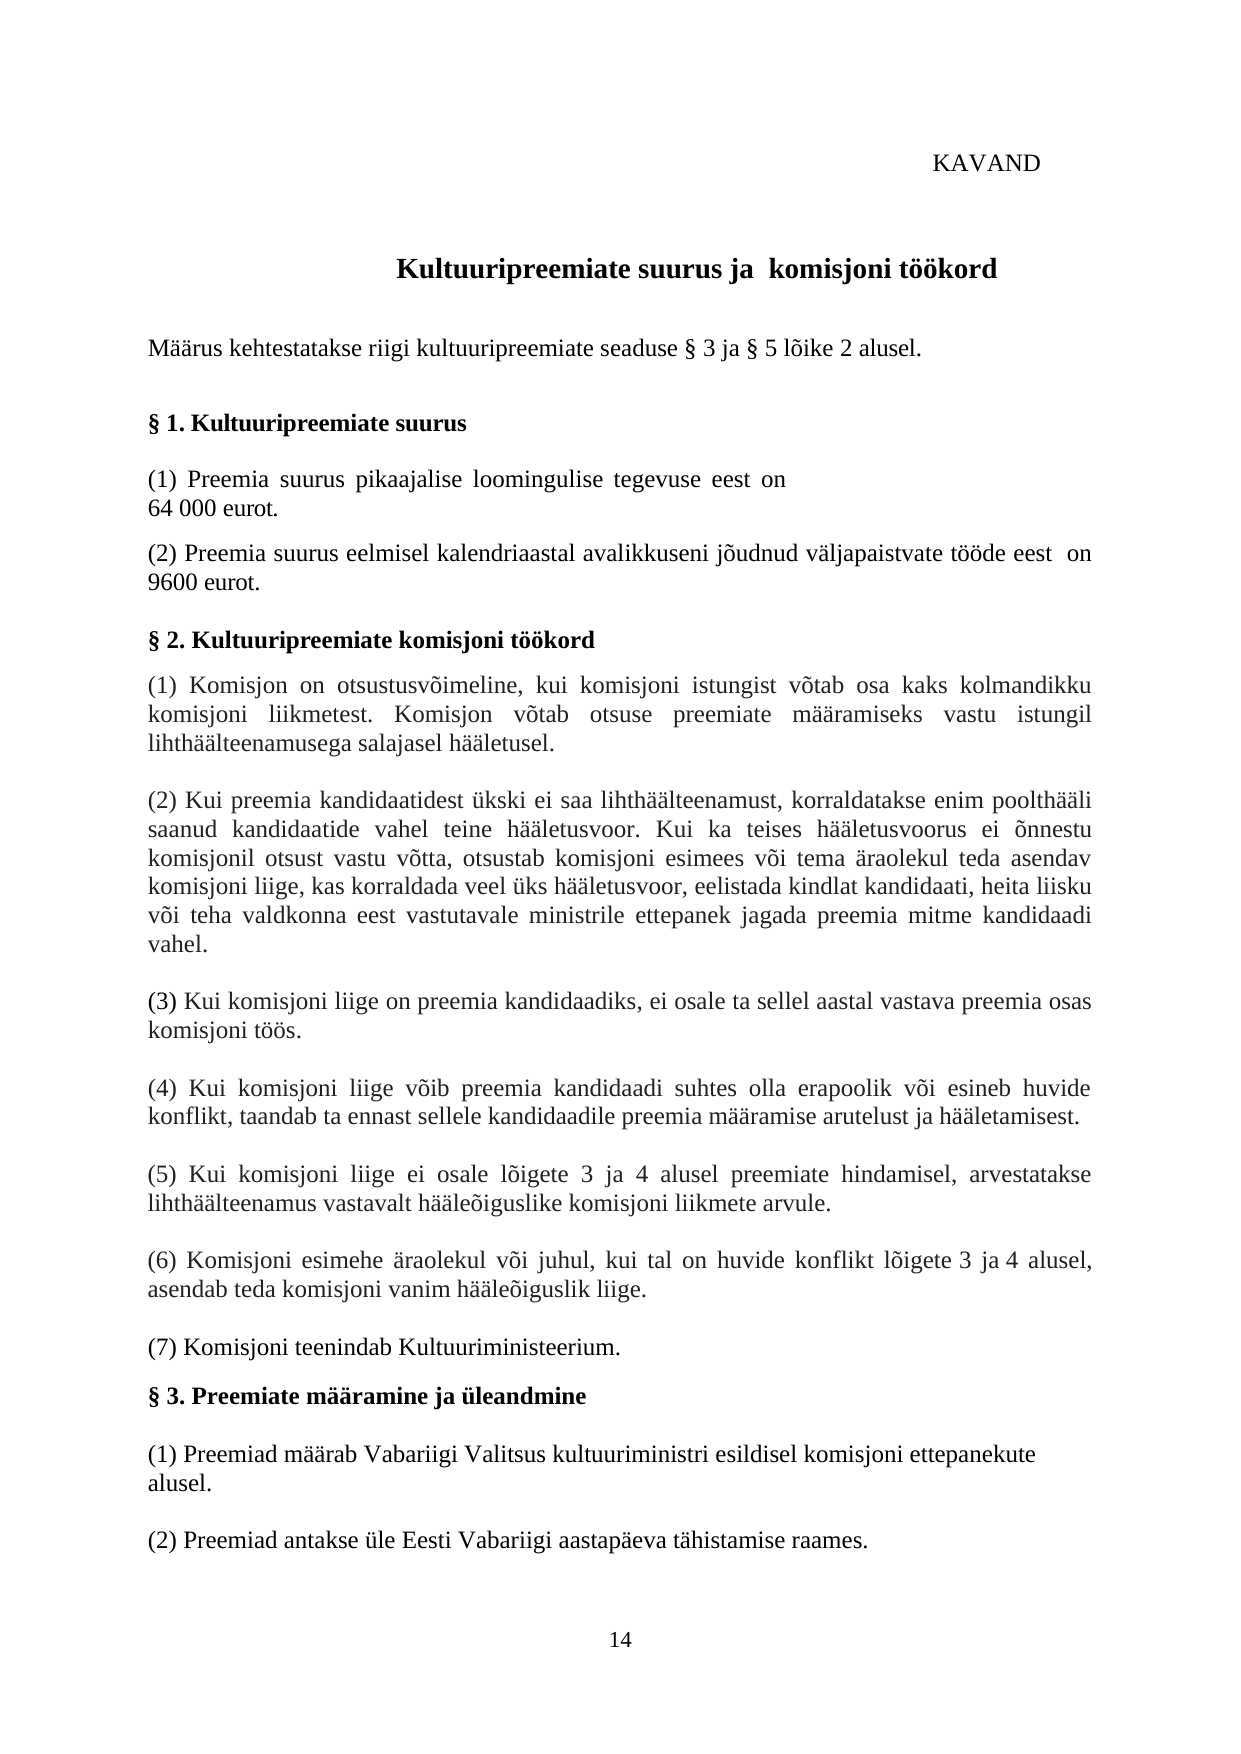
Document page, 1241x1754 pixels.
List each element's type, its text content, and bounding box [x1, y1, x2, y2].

text (1) Preemiad määrab Vabariigi Valitsus kultuuriministri esildisel komisjoni ettepanekute alusel. [148, 1439, 1093, 1496]
text (1) Komisjon on otsustusvõimeline, kui komisjoni istungist võtab osa kaks kolmandikku komisjoni liikmetest. Komisjon võtab otsuse preemiate määramiseks vastu istungil lihthäälteenamusega salajasel hääletusel. [148, 670, 1093, 756]
text (4) Kui komisjoni liige võib preemia kandidaadi suhtes olla erapoolik või esineb huvide konflikt, taandab ta ennast sellele kandidaadile preemia määramise arutelust ja hääletamisest. [148, 1073, 1093, 1130]
text (5) Kui komisjoni liige ei osale lõigete 3 ja 4 alusel preemiate hindamisel, arvestatakse lihthäälteenamus vastavalt hääleõiguslike komisjoni liikmete arvule. [147, 1159, 1093, 1216]
text (1) Preemia suurus pikaajalise loomingulise tegevuse eest on 64 000 eurot. [148, 464, 787, 522]
text (2) Preemiad antakse üle Eesti Vabariigi aastapäeva tähistamise raames. [148, 1525, 1093, 1554]
text (2) Kui preemia kandidaatidest ükski ei saa lihthäälteenamust, korraldatakse enim poolthääli saanud kandidaatide vahel teine hääletusvoor. Kui ka teises hääletusvoorus ei õnnestu komisjonil otsust vastu võtta, otsustab komisjoni esimees või tema äraolekul teda asendav komisjoni liige, kas korraldada veel üks hääletusvoor, eelistada kindlat kandidaati, heita liisku või teha valdkonna eest vastutavale ministrile ettepanek jagada preemia mitme kandidaadi vahel. [148, 785, 1093, 958]
text (2) Preemia suurus eelmisel kalendriaastal avalikkuseni jõudnud väljapaistvate tööde eest on 9600 eurot. [148, 538, 1093, 596]
text § 3. Preemiate määramine ja üleandmine [148, 1381, 1093, 1410]
text (3) Kui komisjoni liige on preemia kandidaadiks, ei osale ta sellel aastal vastava preemia osas komisjoni töös. [148, 986, 1093, 1044]
text (7) Komisjoni teenindab Kultuuriministeerium. [148, 1332, 732, 1361]
text Määrus kehtestatakse riigi kultuuripreemiate seaduse § 3 ja § 5 lõike 2 alusel. [148, 333, 1093, 361]
title KAVAND [305, 148, 1041, 176]
subtitle § 1. Kultuuripreemiate suurus [148, 408, 1093, 436]
title Kultuuripreemiate suurus ja komisjoni töökord [305, 251, 1040, 284]
text § 2. Kultuuripreemiate komisjoni töökord [148, 625, 732, 653]
text (6) Komisjoni esimehe äraolekul või juhul, kui tal on huvide konflikt lõigete 3 ja 4 alusel, asendab teda komisjoni vanim hääleõiguslik liige. [147, 1245, 1093, 1303]
